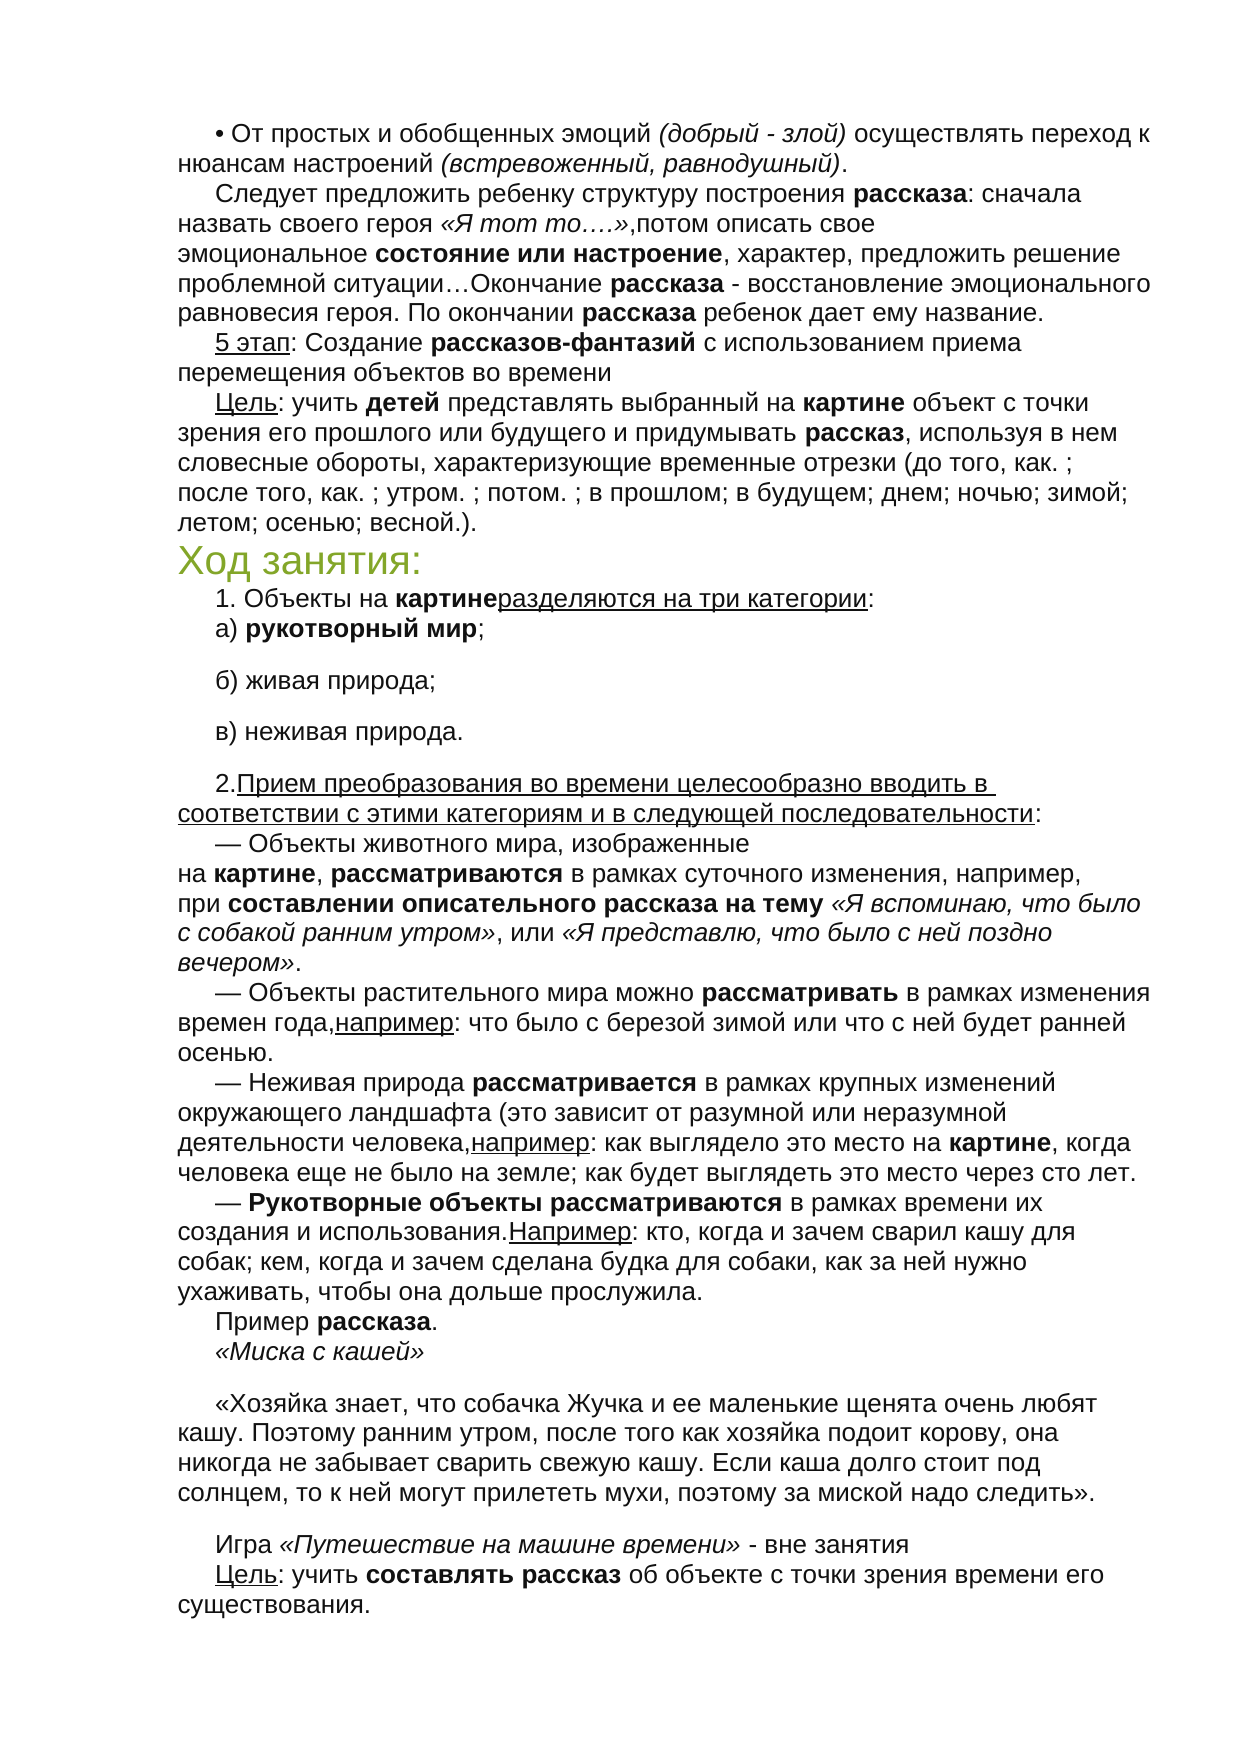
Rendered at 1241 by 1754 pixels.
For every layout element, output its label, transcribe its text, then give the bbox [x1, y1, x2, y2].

text «Хозяйка знает, что собачка Жучка и ее маленькие щенята очень любят кашу. Поэтому ранним утром, после того как хозяйка подоит корову, она никогда не забывает сварить свежую кашу. Если каша долго стоит под солнцем, то к ней могут прилететь мухи, поэтому за миской надо следить». [177, 1388, 1152, 1507]
text Пример рассказа. [177, 1306, 1152, 1336]
text Следует предложить ребенку структуру построения рассказа: сначала назвать своего героя «Я тот то….»,потом описать свое эмоциональное состояние или настроение, характер, предложить решение проблемной ситуации…Окончание рассказа - восстановление эмоционального равновесия героя. По окончании рассказа ребенок дает ему название. [177, 178, 1152, 327]
text — Неживая природа рассматривается в рамках крупных изменений окружающего ландшафта (это зависит от разумной или неразумной деятельности человека,например: как выглядело это место на картине, когда человека еще не было на земле; как будет выглядеть это место через сто лет. [177, 1067, 1152, 1187]
text — Объекты животного мира, изображенные на картине, рассматриваются в рамках суточного изменения, например, при составлении описательного рассказа на тему «Я вспоминаю, что было с собакой ранним утром», или «Я представлю, что было с ней поздно вечером». [177, 828, 1152, 977]
text 5 этап: Создание рассказов-фантазий с использованием приема перемещения объектов во времени [177, 327, 1152, 387]
text «Миска с кашей» [177, 1336, 1152, 1366]
text Ход занятия: [177, 537, 1152, 583]
text в) неживая природа. [177, 716, 1152, 746]
text Цель: учить составлять рассказ об объекте с точки зрения времени его существования. [177, 1559, 1152, 1618]
text б) живая природа; [177, 665, 1152, 695]
text 2.Прием преобразования во времени целесообразно вводить в соответствии с этими категориям и в следующей последовательности: [177, 768, 1152, 828]
text Игра «Путешествие на машине времени» - вне занятия [177, 1529, 1152, 1559]
text — Объекты растительного мира можно рассматривать в рамках изменения времен года,например: что было с березой зимой или что с ней будет ранней осенью. [177, 977, 1152, 1067]
text Цель: учить детей представлять выбранный на картине объект с точки зрения его прошлого или будущего и придумывать рассказ, используя в нем словесные обороты, характеризующие временные отрезки (до того, как. ; после того, как. ; утром. ; потом. ; в прошлом; в будущем; днем; ночью; зимой; летом; осенью; весной.). [177, 387, 1152, 537]
text а) рукотворный мир; [177, 613, 1152, 643]
text • От простых и обобщенных эмоций (добрый - злой) осуществлять переход к нюансам настроений (встревоженный, равнодушный). [177, 118, 1152, 178]
text 1. Объекты на картинеразделяются на три категории: [177, 583, 1152, 613]
text — Рукотворные объекты рассматриваются в рамках времени их создания и использования.Например: кто, когда и зачем сварил кашу для собак; кем, когда и зачем сделана будка для собаки, как за ней нужно ухаживать, чтобы она дольше прослужила. [177, 1187, 1152, 1306]
